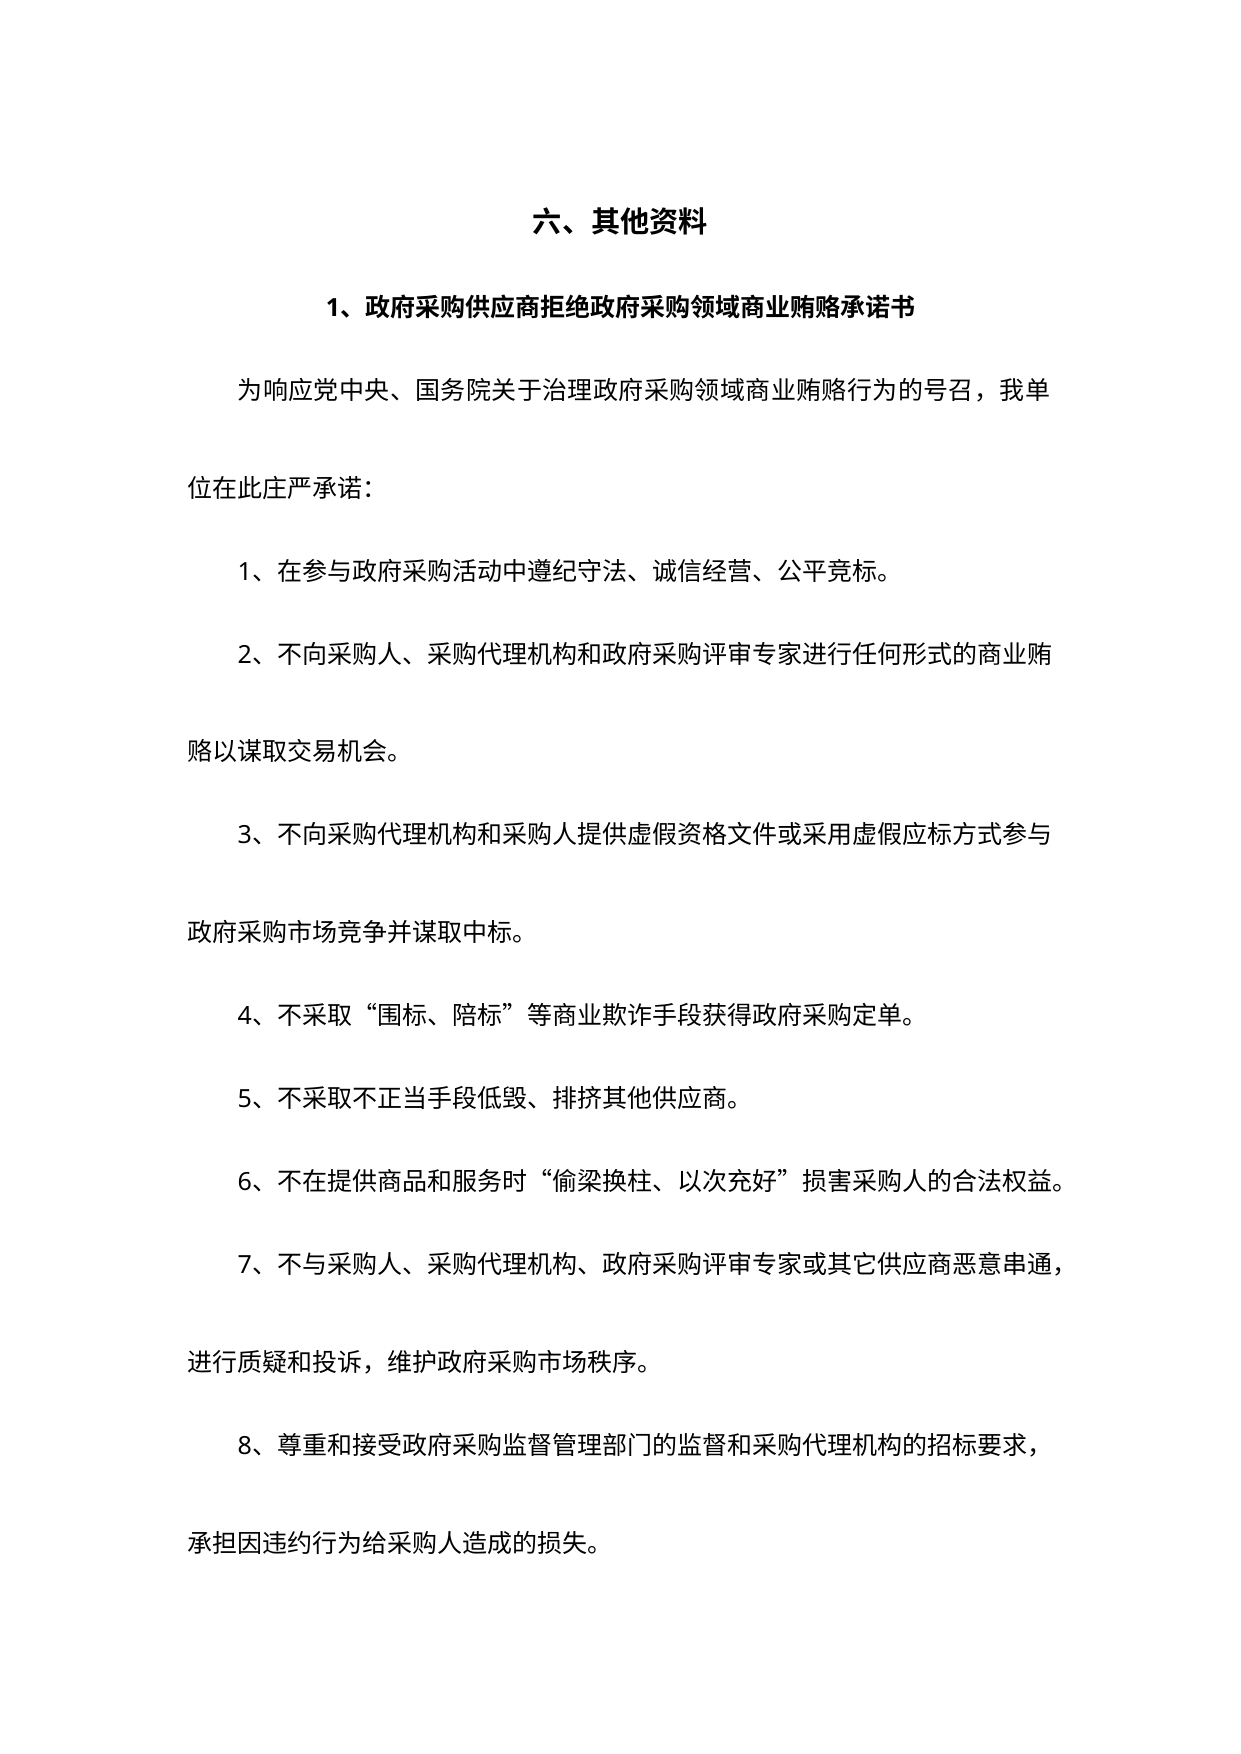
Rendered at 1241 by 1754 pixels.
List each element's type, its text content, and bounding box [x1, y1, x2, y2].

list 尊重和接受政府采购监督管理部门的监督和采购代理机构的招标要求，承担因违约行为给采购人造成的损失。 [187, 1411, 1053, 1574]
list 不与采购人、采购代理机构、政府采购评审专家或其它供应商恶意串通，进行质疑和投诉，维护政府采购市场秩序。 [187, 1231, 1053, 1393]
list 不采取不正当手段低毁、排挤其他供应商。 [187, 1064, 1053, 1129]
text 为响应党中央、国务院关于治理政府采购领域商业贿赂行为的号召，我单位在此庄严承诺： [187, 356, 1053, 519]
list 在参与政府采购活动中遵纪守法、诚信经营、公平竞标。 [187, 537, 1053, 602]
text 六、其他资料 [187, 187, 1053, 252]
list 不向采购人、采购代理机构和政府采购评审专家进行任何形式的商业贿赂以谋取交易机会。 [187, 620, 1053, 782]
text 1、政府采购供应商拒绝政府采购领域商业贿赂承诺书 [187, 273, 1053, 338]
list 不在提供商品和服务时“偷梁换柱、以次充好”损害采购人的合法权益。 [187, 1147, 1053, 1212]
list 不采取“围标、陪标”等商业欺诈手段获得政府采购定单。 [187, 981, 1053, 1046]
list 不向采购代理机构和采购人提供虚假资格文件或采用虚假应标方式参与政府采购市场竞争并谋取中标。 [187, 801, 1053, 963]
